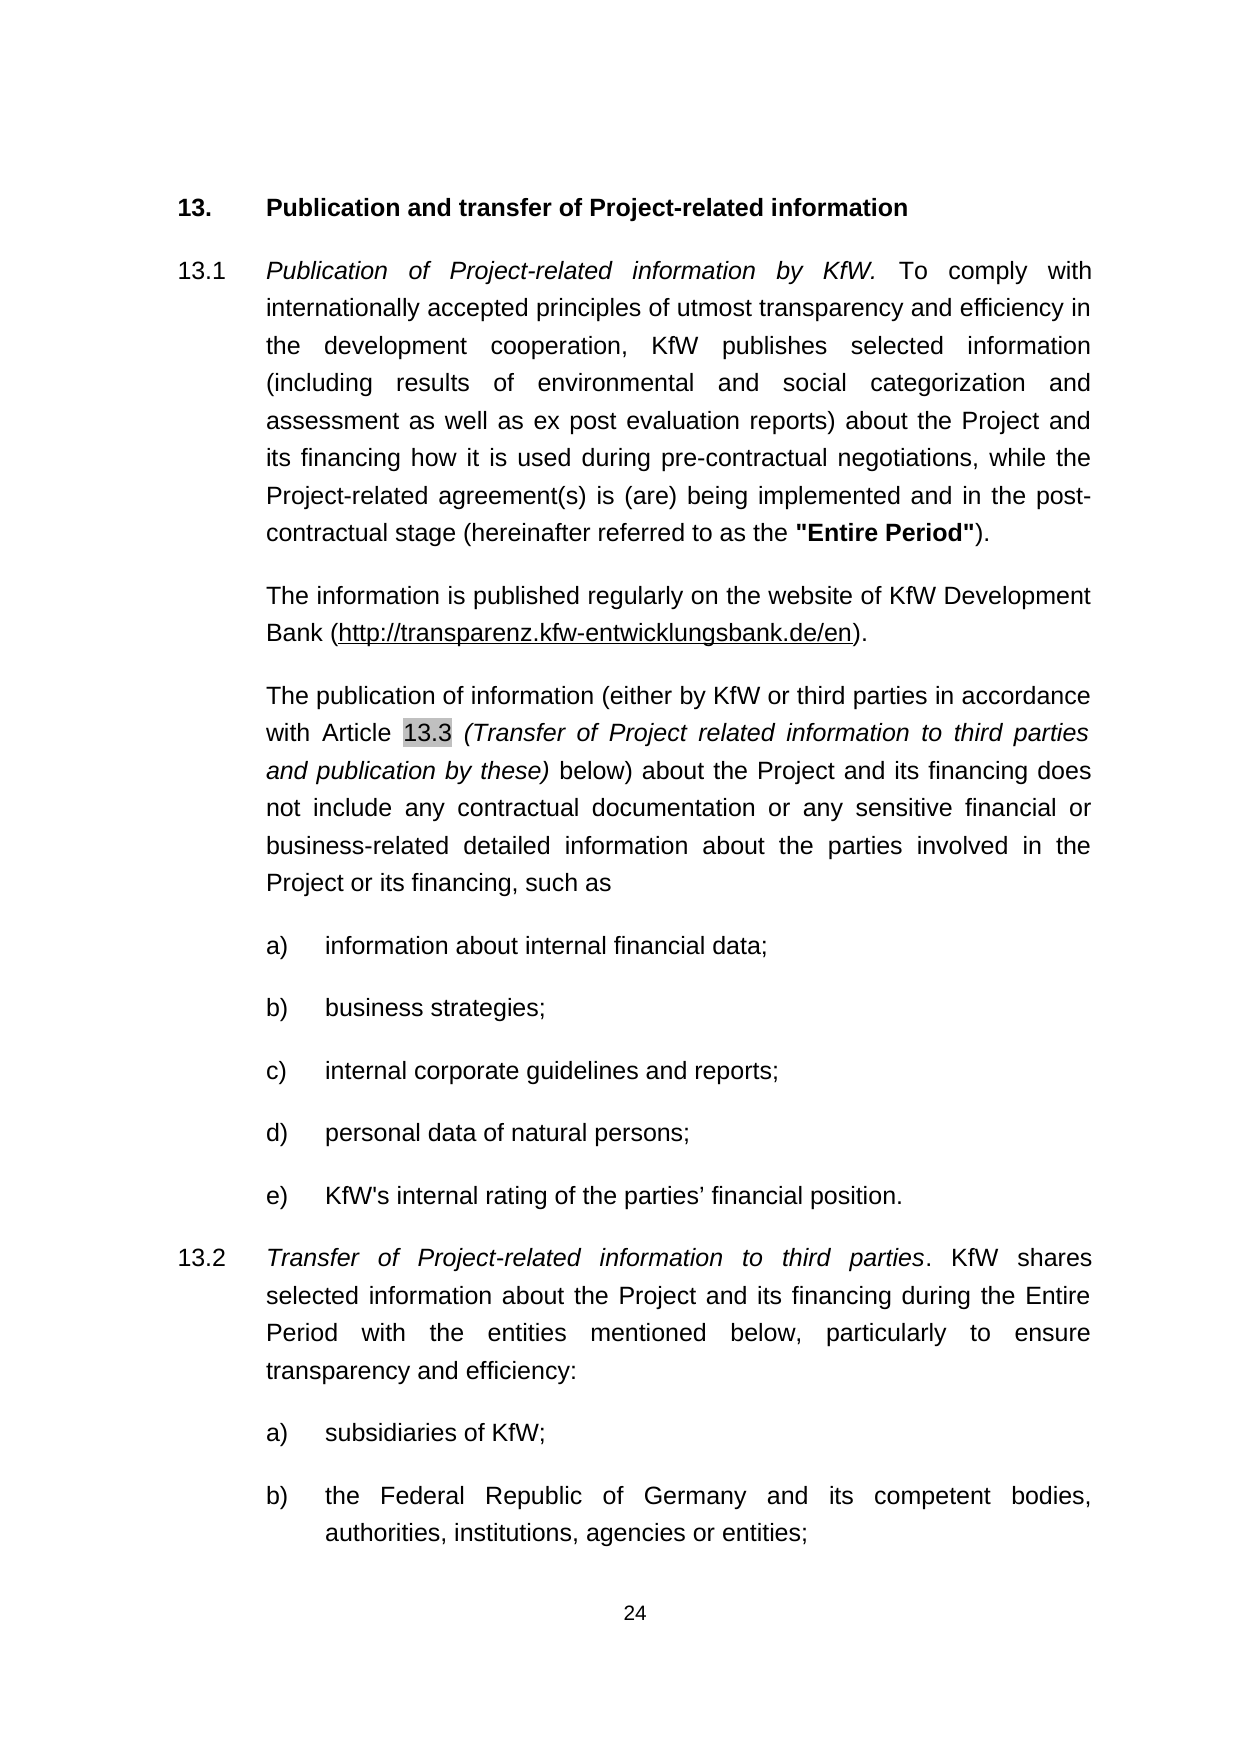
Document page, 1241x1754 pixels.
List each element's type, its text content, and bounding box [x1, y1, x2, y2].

text The publication of information (either by KfW or third parties in accordance with Article 13.3 (Transfer of Project related information to third parties and publication by these) below) about the Project and its financing does not include any contractual documentation or any sensitive financial or business-related detailed information about the parties involved in the Project or its financing, such as [266, 674, 1092, 899]
list Publication of Project-related information by KfW. To comply with internationally accepted principles of utmost transparency and efficiency in the development cooperation, KfW publishes selected information (including results of environmental and social categorization and assessment as well as ex post evaluation reports) about the Project and its financing how it is used during pre-contractual negotiations, while the Project-related agreement(s) is (are) being implemented and in the post-contractual stage (hereinafter referred to as the "Entire Period"). [177, 249, 1092, 549]
list Publication and transfer of Project-related information [177, 187, 1092, 224]
list KfW's internal rating of the parties’ financial position. [266, 1174, 1092, 1212]
list subsidiaries of KfW; [266, 1412, 1092, 1449]
list information about internal financial data; [266, 924, 1092, 962]
list personal data of natural persons; [266, 1112, 1092, 1149]
list Transfer of Project-related information to third parties. KfW shares selected information about the Project and its financing during the Entire Period with the entities mentioned below, particularly to ensure transparency and efficiency: [177, 1237, 1092, 1387]
list internal corporate guidelines and reports; [266, 1049, 1092, 1087]
list business strategies; [266, 987, 1092, 1024]
text The information is published regularly on the website of KfW Development Bank (http://transparenz.kfw-entwicklungsbank.de/en). [266, 574, 1092, 649]
list the Federal Republic of Germany and its competent bodies, authorities, institutions, agencies or entities; [266, 1474, 1092, 1549]
